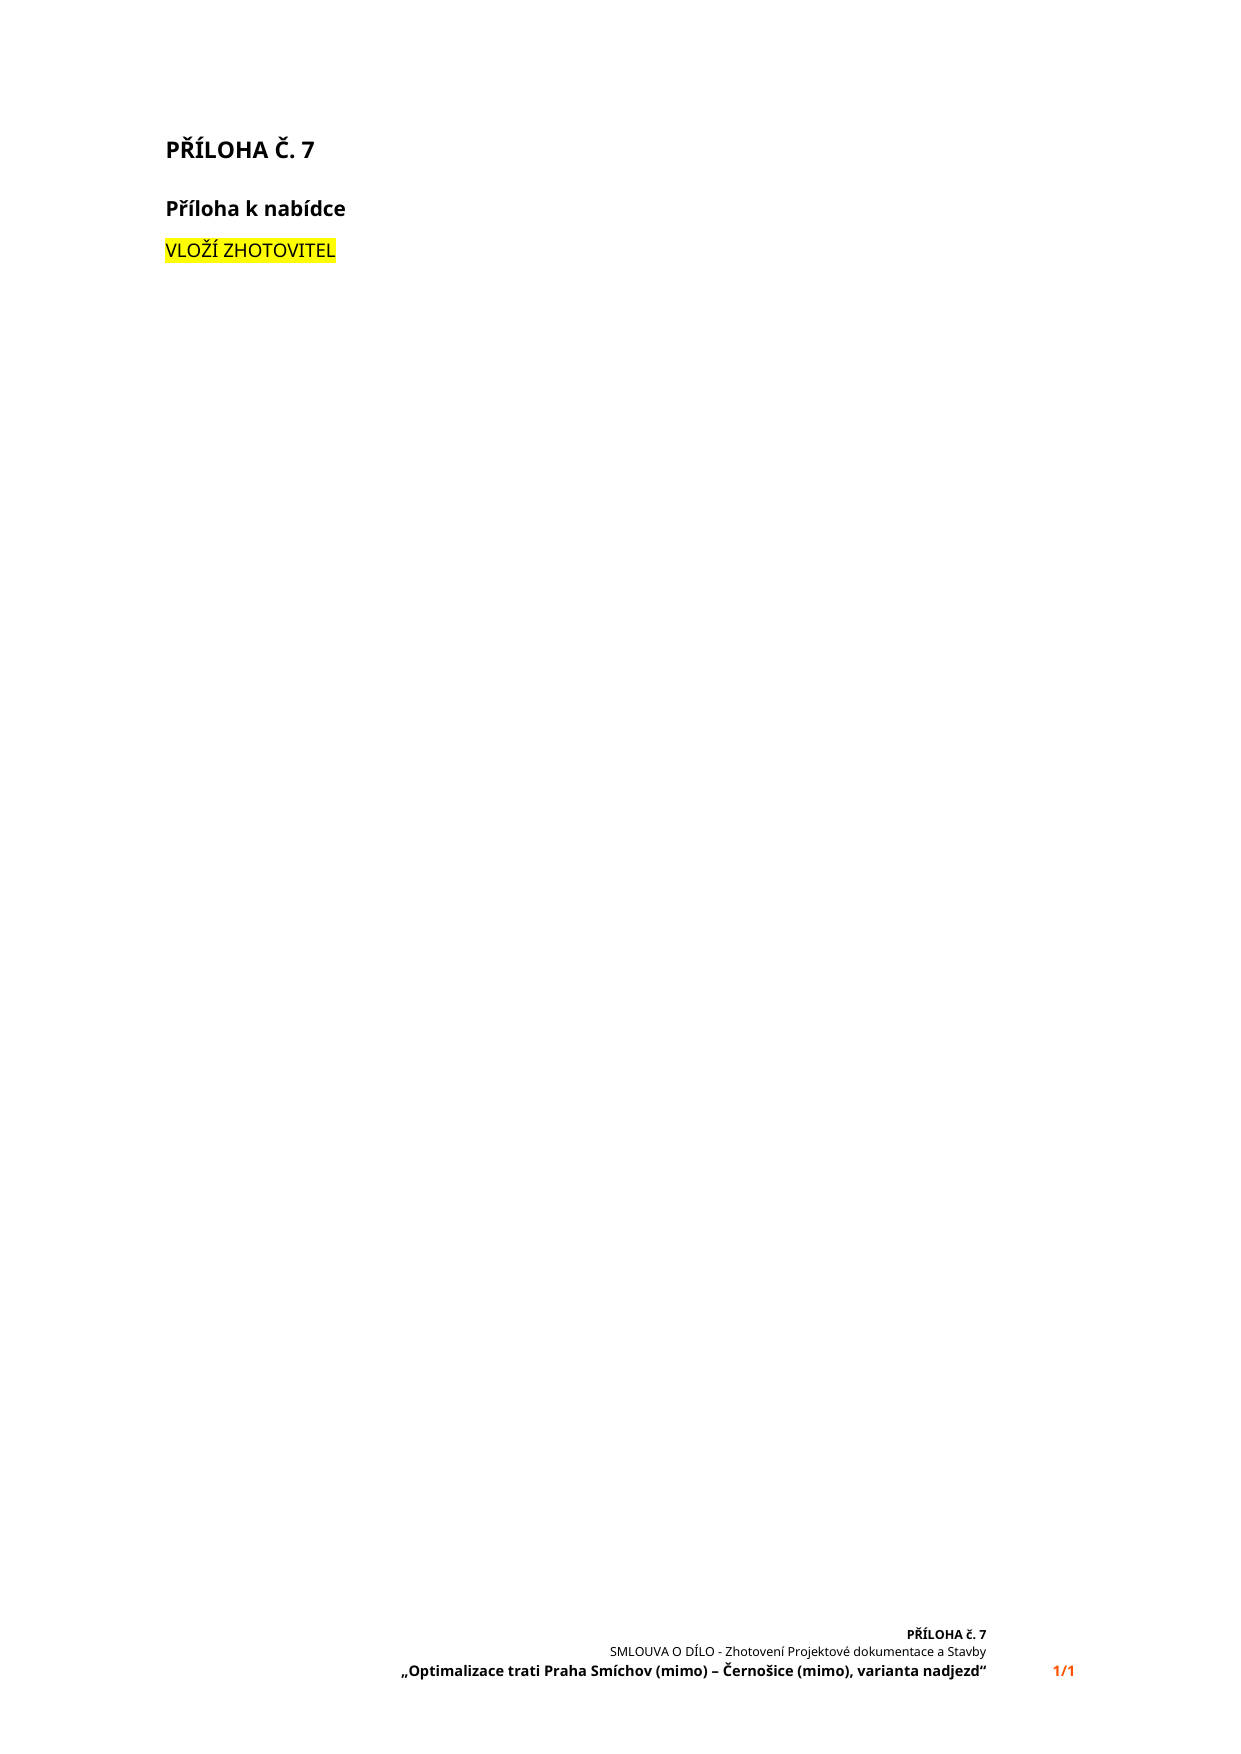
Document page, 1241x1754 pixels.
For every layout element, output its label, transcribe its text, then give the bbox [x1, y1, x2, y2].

text Příloha k nabídce [165, 194, 1075, 222]
text Příloha č. 7 [165, 134, 1075, 166]
text VLOŽÍ ZHOTOVITEL [165, 237, 1075, 263]
